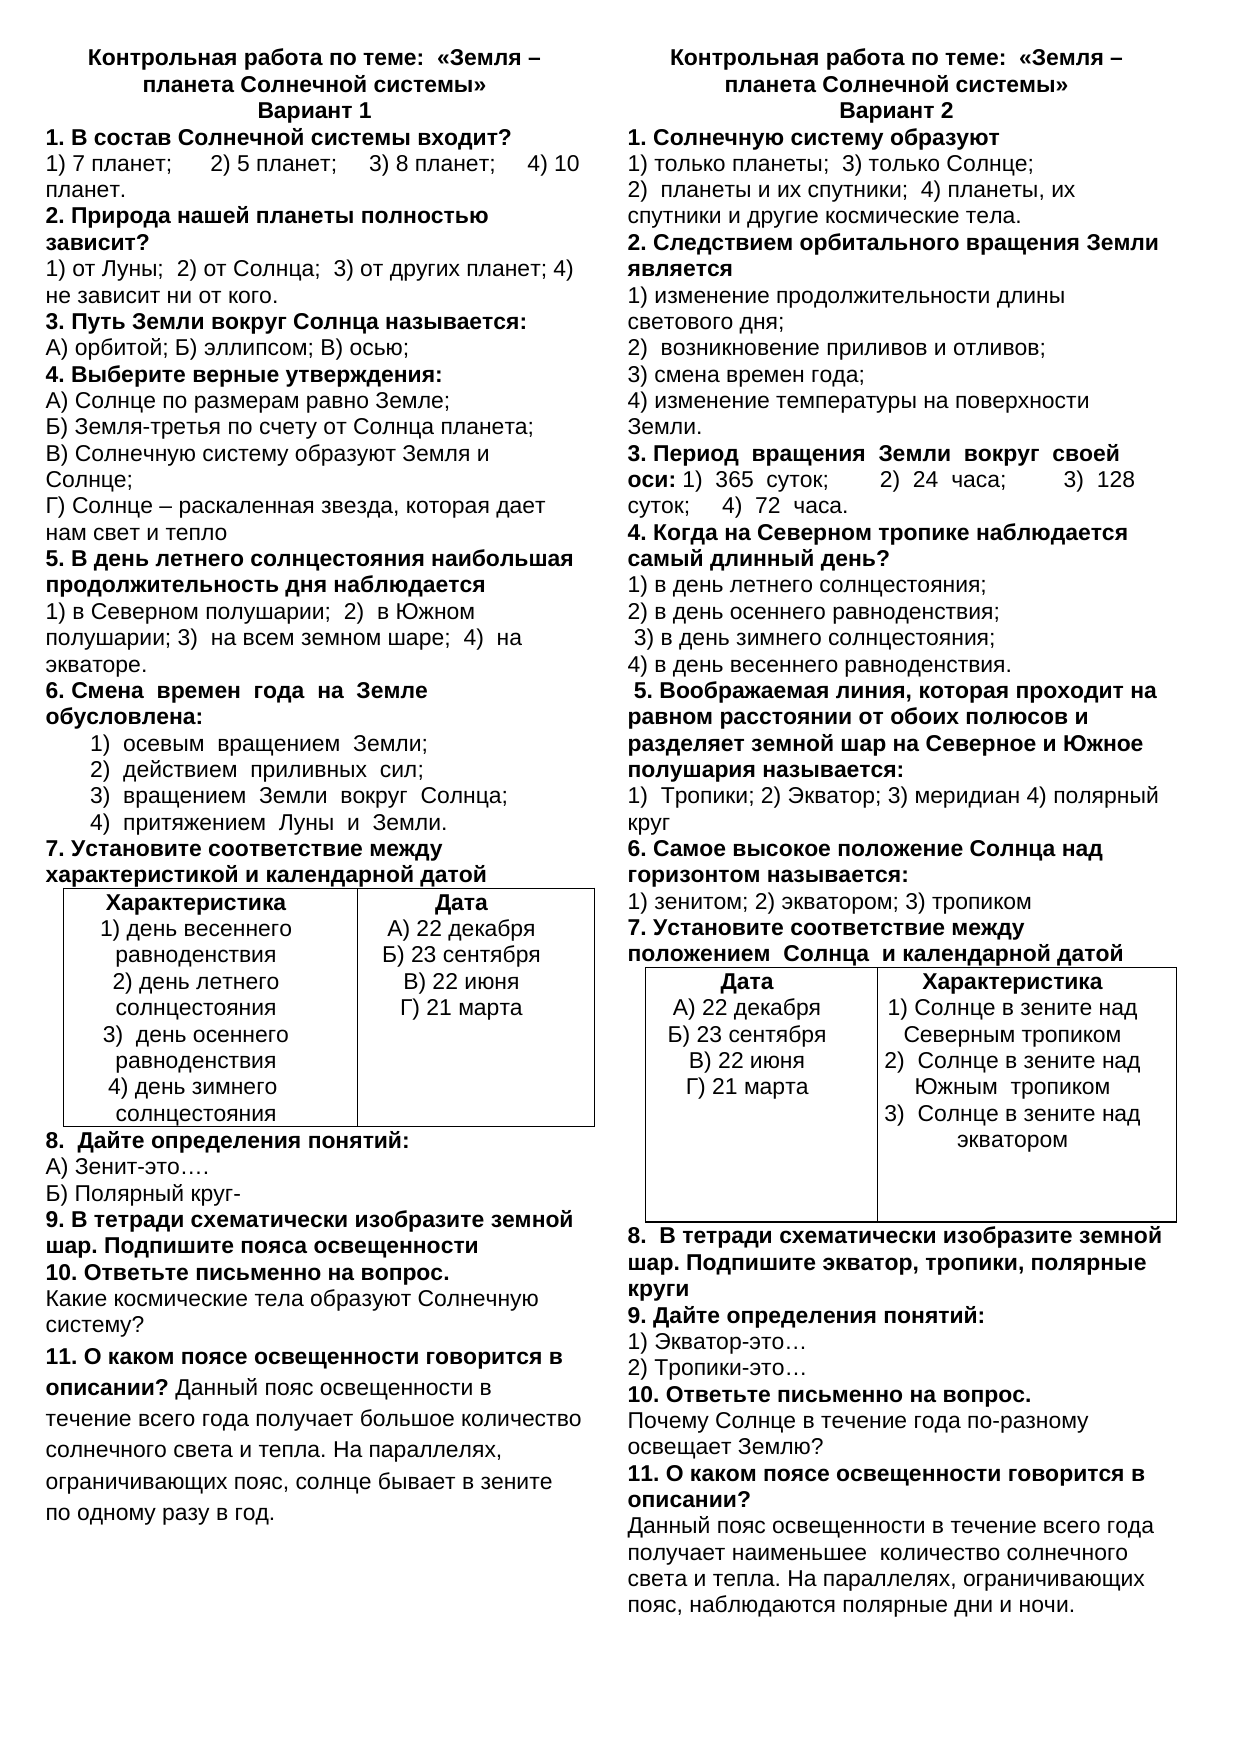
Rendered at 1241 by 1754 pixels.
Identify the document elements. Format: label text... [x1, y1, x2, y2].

text 9. Дайте определения понятий: [627, 1302, 1165, 1328]
text 2) Тропики-это… [627, 1354, 1165, 1381]
text 1) Экватор-это… [627, 1328, 1165, 1354]
text 1. В состав Солнечной системы входит? [45, 123, 583, 150]
text 7. Установите соответствие между положением Солнца и календарной датой [627, 914, 1165, 967]
text 6. Смена времен года на Земле обусловлена: [45, 677, 583, 729]
text 1) зенитом; 2) экватором; 3) тропиком [627, 888, 1165, 914]
text 1) от Луны; 2) от Солнца; 3) от других планет; 4) не зависит ни от кого. [45, 255, 583, 308]
text 11. О каком поясе освещенности говорится в описании? [627, 1460, 1165, 1512]
text 4. Когда на Северном тропике наблюдается самый длинный день? [627, 519, 1165, 571]
text 4) в день весеннего равноденствия. [627, 651, 1165, 677]
text Б) Земля-третья по счету от Солнца планета; [45, 413, 583, 440]
text Вариант 2 [627, 97, 1165, 123]
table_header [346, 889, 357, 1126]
text 8. Дайте определения понятий: [45, 1127, 583, 1153]
text Какие космические тела образуют Солнечную систему? [45, 1285, 583, 1338]
text 2) в день осеннего равноденствия; [627, 598, 1165, 624]
text 1) в Северном полушарии; 2) в Южном полушарии; 3) на всем земном шаре; 4) на экваторе. [45, 598, 583, 677]
text 11. О каком поясе освещенности говорится в описании? Данный пояс освещенности в течение всего года получает большое количество солнечного света и тепла. На параллелях, ограничивающих пояс, солнце бывает в зените по одному разу в год. [45, 1338, 583, 1525]
text А) Солнце по размерам равно Земле; [45, 387, 583, 413]
text 1. Солнечную систему образуют [627, 123, 1165, 150]
text 1) изменение продолжительности длины светового дня; [627, 282, 1165, 334]
text 2) действием приливных сил; [45, 756, 583, 782]
text 2) планеты и их спутники; 4) планеты, их спутники и другие космические тела. [627, 176, 1165, 229]
text Вариант 1 [45, 97, 583, 123]
text А) орбитой; Б) эллипсом; В) осью; [45, 334, 583, 361]
table_header Дата А) 22 декабря Б) 23 сентября В) 22 июня Г) 21 марта [358, 889, 594, 1126]
text 9. В тетради схематически изобразите земной шар. Подпишите пояса освещенности [45, 1206, 583, 1259]
text 3. Период вращения Земли вокруг своей оси: 1) 365 суток; 2) 24 часа; 3) 128 суток; 4) 72 часа. [627, 440, 1165, 519]
text 5. В день летнего солнцестояния наибольшая продолжительность дня наблюдается [45, 545, 583, 598]
text Б) Полярный круг- [45, 1180, 583, 1206]
text 10. Ответьте письменно на вопрос. [627, 1381, 1165, 1407]
text В) Солнечную систему образуют Земля и Солнце; [45, 440, 583, 492]
text 5. Воображаемая линия, которая проходит на равном расстоянии от обоих полюсов и разделяет земной шар на Северное и Южное полушария называется: [627, 677, 1165, 782]
text 1) 7 планет; 2) 5 планет; 3) 8 планет; 4) 10 планет. [45, 150, 583, 202]
text 7. Установите соответствие между характеристикой и календарной датой [45, 835, 583, 888]
table_header Характеристика 1) Солнце в зените над Северным тропиком 2) Солнце в зените над Южным тропиком 3) Солнце в зените над экватором [878, 968, 1176, 1221]
table_header Дата А) 22 декабря Б) 23 сентября В) 22 июня Г) 21 марта [646, 968, 877, 1221]
text 3) смена времен года; [627, 361, 1165, 387]
text 4. Выберите верные утверждения: [45, 361, 583, 387]
text Контрольная работа по теме: «Земля – планета Солнечной системы» [45, 44, 583, 97]
text 8. В тетради схематически изобразите земной шар. Подпишите экватор, тропики, полярные круги [627, 1222, 1165, 1302]
text 1) в день летнего солнцестояния; [627, 571, 1165, 598]
text 2. Следствием орбитального вращения Земли является [627, 229, 1165, 282]
text 1) только планеты; 3) только Солнце; [627, 150, 1165, 176]
text 3) вращением Земли вокруг Солнца; [45, 782, 583, 809]
text 3) в день зимнего солнцестояния; [627, 624, 1165, 651]
text 4) изменение температуры на поверхности Земли. [627, 387, 1165, 440]
text 1) Тропики; 2) Экватор; 3) меридиан 4) полярный круг [627, 782, 1165, 835]
text 10. Ответьте письменно на вопрос. [45, 1259, 583, 1285]
text Почему Солнце в течение года по-разному освещает Землю? [627, 1407, 1165, 1460]
text Контрольная работа по теме: «Земля – планета Солнечной системы» [627, 44, 1165, 97]
text 6. Самое высокое положение Солнца над горизонтом называется: [627, 835, 1165, 888]
text 2. Природа нашей планеты полностью зависит? [45, 202, 583, 255]
text А) Зенит-это…. [45, 1153, 583, 1180]
text 4) притяжением Луны и Земли. [45, 809, 583, 835]
text Данный пояс освещенности в течение всего года получает наименьшее количество солнечного света и тепла. На параллелях, ограничивающих пояс, наблюдаются полярные дни и ночи. [627, 1512, 1165, 1618]
text Г) Солнце – раскаленная звезда, которая дает нам свет и тепло [45, 492, 583, 545]
text 1) осевым вращением Земли; [45, 729, 583, 756]
text 2) возникновение приливов и отливов; [627, 334, 1165, 361]
text 3. Путь Земли вокруг Солнца называется: [45, 308, 583, 334]
